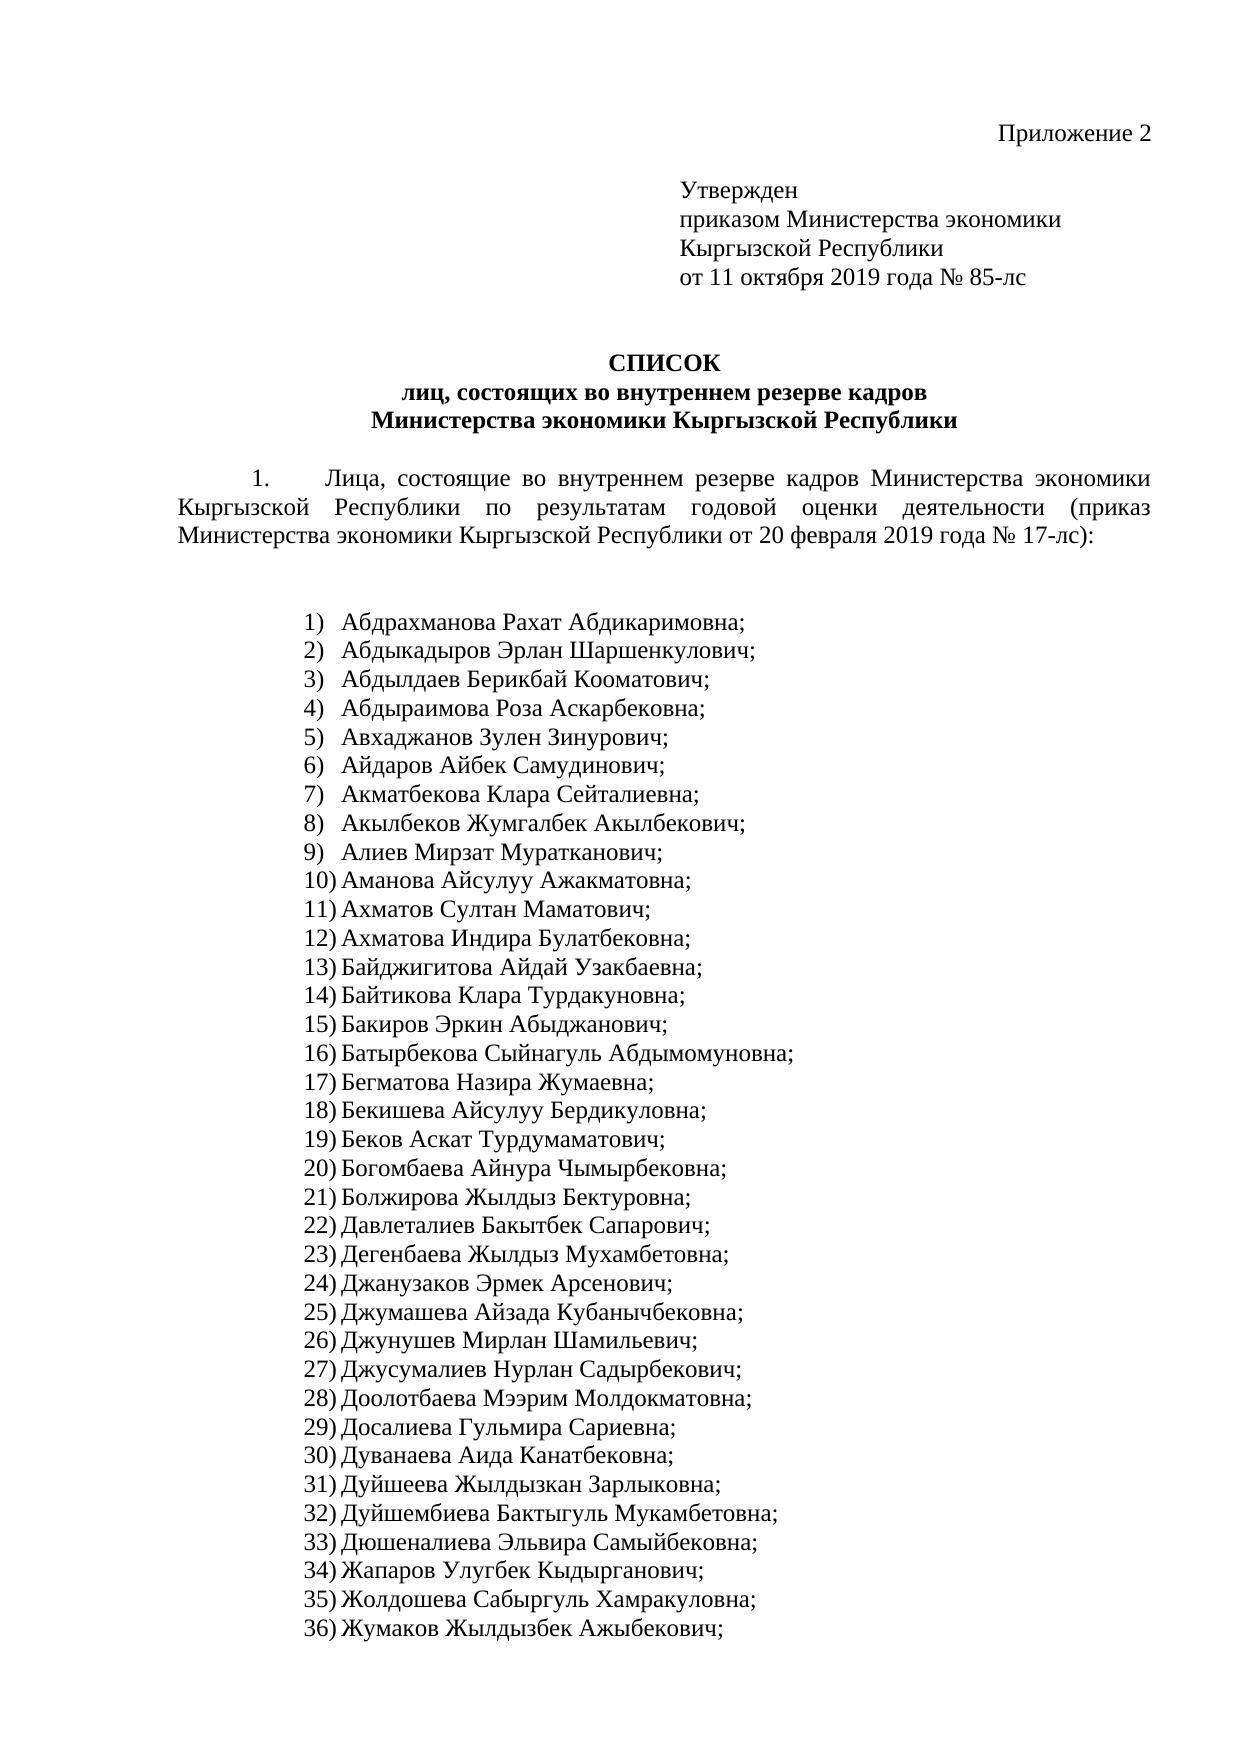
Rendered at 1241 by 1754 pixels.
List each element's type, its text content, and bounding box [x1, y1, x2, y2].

list Болжирова Жылдыз Бектуровна; [303, 1182, 1152, 1211]
list Богомбаева Айнура Чымырбековна; [303, 1153, 1152, 1182]
list Дегенбаева Жылдыз Мухамбетовна; [303, 1239, 1152, 1268]
text приказом Министерства экономики Кыргызской Республики [679, 204, 1152, 262]
list Акматбекова Клара Сейталиевна; [303, 779, 1152, 808]
list Жапаров Улугбек Кыдырганович; [303, 1556, 1152, 1584]
text лиц, состоящих во внутреннем резерве кадров [177, 377, 1152, 406]
text СПИСОК [177, 348, 1152, 377]
list Дюшеналиева Эльвира Самыйбековна; [303, 1527, 1152, 1556]
list Байтикова Клара Турдакуновна; [303, 981, 1152, 1009]
text Приложение 2 [988, 118, 1152, 147]
list Байджигитова Айдай Узакбаевна; [303, 952, 1152, 981]
list Ахматова Индира Булатбековна; [303, 923, 1152, 952]
list Доолотбаева Мээрим Молдокматовна; [303, 1383, 1152, 1412]
list Жолдошева Сабыргуль Хамракуловна; [303, 1584, 1152, 1613]
list Авхаджанов Зулен Зинурович; [303, 722, 1152, 751]
list Ахматов Султан Маматович; [303, 894, 1152, 923]
list Бекишева Айсулуу Бердикуловна; [303, 1096, 1152, 1124]
list Аманова Айсулуу Ажакматовна; [303, 866, 1152, 894]
list Абдрахманова Рахат Абдикаримовна; [303, 607, 1152, 636]
list Абдыраимова Роза Аскарбековна; [303, 693, 1152, 722]
list Абдыкадыров Эрлан Шаршенкулович; [303, 636, 1152, 664]
list Дуйшембиева Бактыгуль Мукамбетовна; [303, 1498, 1152, 1527]
list Джумашева Айзада Кубанычбековна; [303, 1297, 1152, 1326]
list Досалиева Гульмира Сариевна; [303, 1412, 1152, 1441]
list Дуйшеева Жылдызкан Зарлыковна; [303, 1469, 1152, 1498]
list Батырбекова Сыйнагуль Абдымомуновна; [303, 1038, 1152, 1067]
list Бакиров Эркин Абыджанович; [303, 1009, 1152, 1038]
list Бегматова Назира Жумаевна; [303, 1067, 1152, 1096]
list Жумаков Жылдызбек Ажыбекович; [303, 1613, 1152, 1642]
list Беков Аскат Турдумаматович; [303, 1124, 1152, 1153]
list Алиев Мирзат Муратканович; [303, 837, 1152, 866]
list Акылбеков Жумгалбек Акылбекович; [303, 808, 1152, 837]
list Джанузаков Эрмек Арсенович; [303, 1268, 1152, 1297]
list Джунушев Мирлан Шамильевич; [303, 1326, 1152, 1354]
list Айдаров Айбек Самудинович; [303, 751, 1152, 779]
list Абдылдаев Берикбай Кооматович; [303, 664, 1152, 693]
text от 11 октября 2019 года № 85-лс [679, 262, 1152, 291]
list Дуванаева Аида Канатбековна; [303, 1441, 1152, 1469]
list Джусумалиев Нурлан Садырбекович; [303, 1354, 1152, 1383]
text Утвержден [679, 176, 1152, 204]
list Давлеталиев Бакытбек Сапарович; [303, 1211, 1152, 1239]
list Лица, состоящие во внутреннем резерве кадров Министерства экономики Кыргызской Республики по результатам годовой оценки деятельности (приказ Министерства экономики Кыргызской Республики от 20 февраля 2019 года № 17-лс): [177, 463, 1152, 549]
text Министерства экономики Кыргызской Республики [177, 406, 1152, 434]
